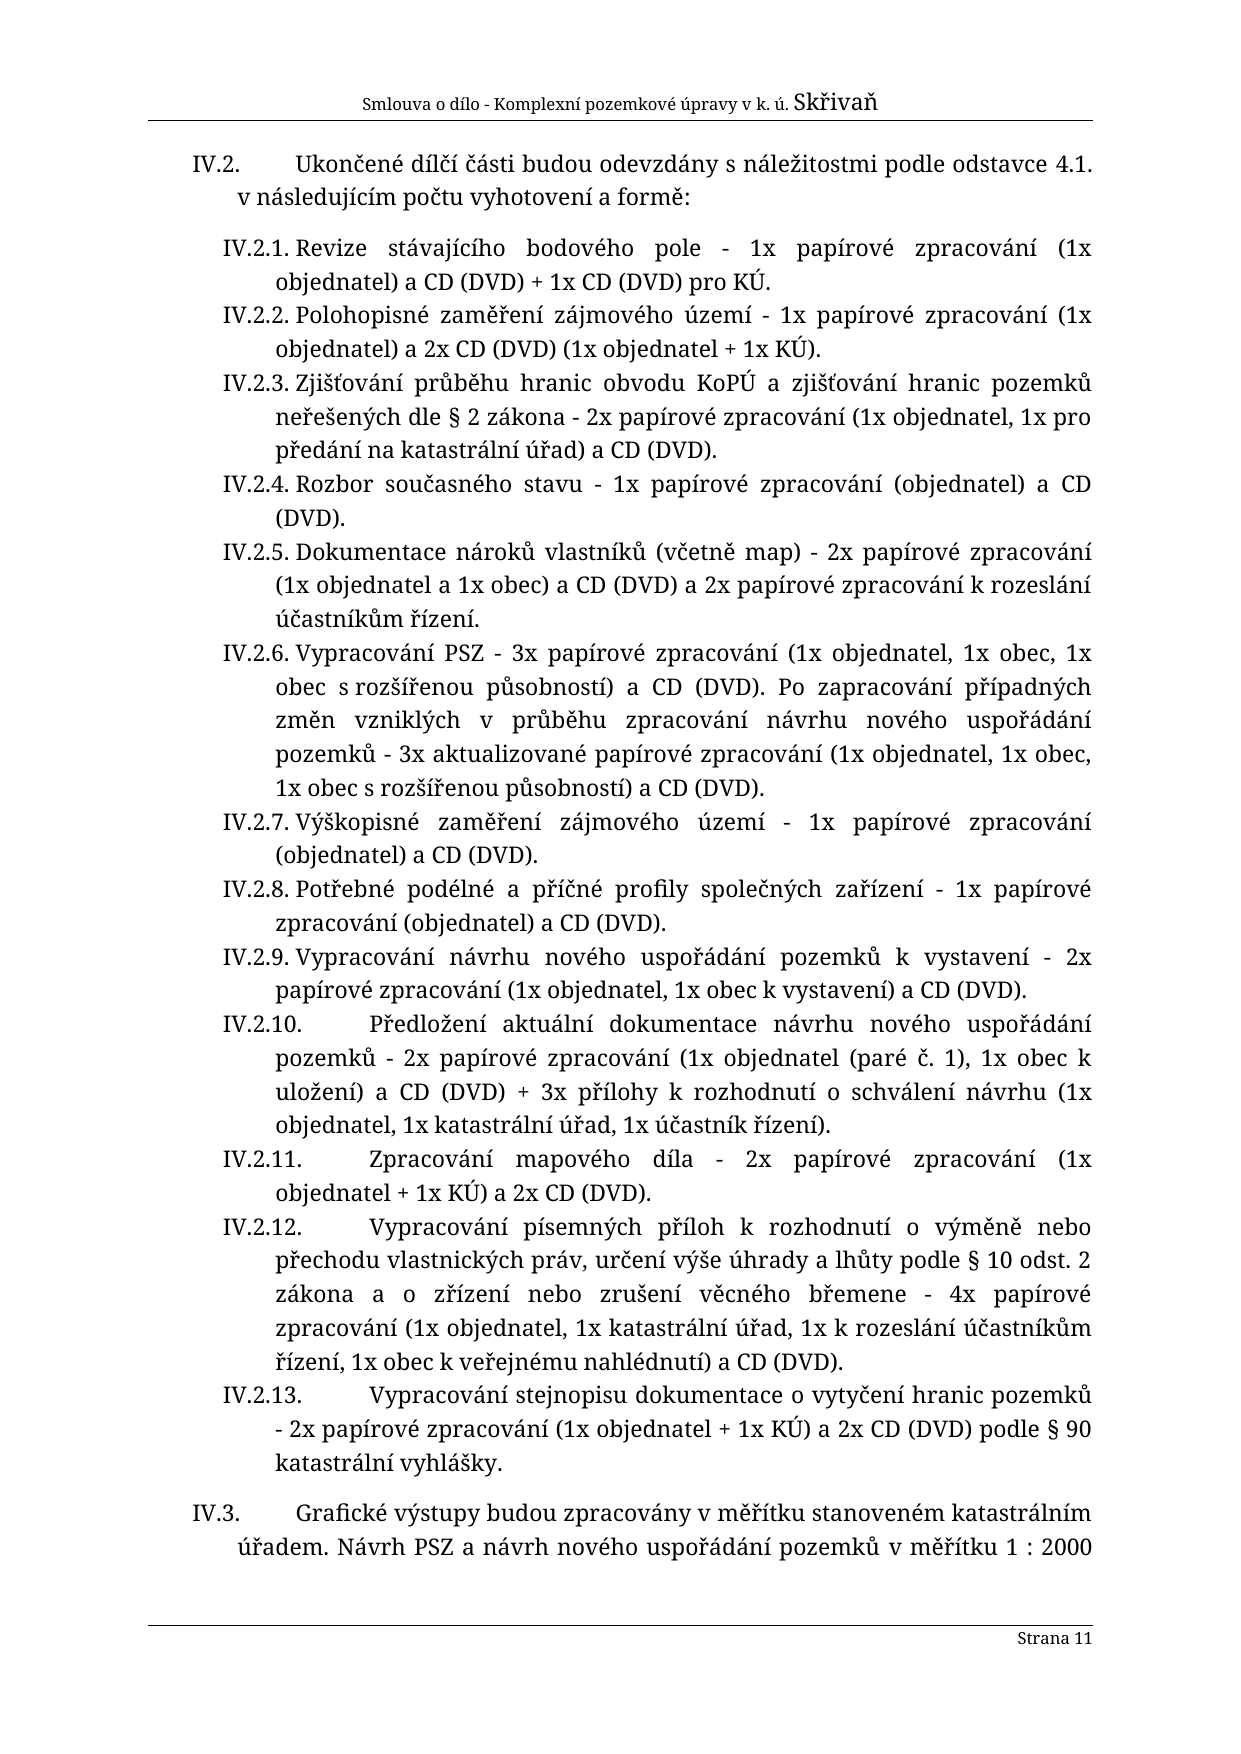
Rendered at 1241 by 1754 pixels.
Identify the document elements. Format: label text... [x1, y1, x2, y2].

text Zjišťování průběhu hranic obvodu KoPÚ a zjišťování hranic pozemků neřešených dle § 2 zákona - 2x papírové zpracování (1x objednatel, 1x pro předání na katastrální úřad) a CD (DVD). [223, 367, 1093, 466]
text Předložení aktuální dokumentace návrhu nového uspořádání pozemků - 2x papírové zpracování (1x objednatel (paré č. 1), 1x obec k uložení) a CD (DVD) + 3x přílohy k rozhodnutí o schválení návrhu (1x objednatel, 1x katastrální úřad, 1x účastník řízení). [223, 1008, 1093, 1141]
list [192, 1497, 1093, 1562]
text Potřebné podélné a příčné profily společných zařízení - 1x papírové zpracování (objednatel) a CD (DVD). [223, 873, 1093, 938]
text Vypracování stejnopisu dokumentace o vytyčení hranic pozemků - 2x papírové zpracování (1x objednatel + 1x KÚ) a 2x CD (DVD) podle § 90 katastrální vyhlášky. [223, 1379, 1093, 1478]
text Revize stávajícího bodového pole - 1x papírové zpracování (1x objednatel) a CD (DVD) + 1x CD (DVD) pro KÚ. [223, 232, 1093, 297]
text Vypracování písemných příloh k rozhodnutí o výměně nebo přechodu vlastnických práv, určení výše úhrady a lhůty podle § 10 odst. 2 zákona a o zřízení nebo zrušení věcného břemene - 4x papírové zpracování (1x objednatel, 1x katastrální úřad, 1x k rozeslání účastníkům řízení, 1x obec k veřejnému nahlédnutí) a CD (DVD). [223, 1211, 1093, 1377]
text Vypracování návrhu nového uspořádání pozemků k vystavení - 2x papírové zpracování (1x objednatel, 1x obec k vystavení) a CD (DVD). [223, 941, 1093, 1006]
text Polohopisné zaměření zájmového území - 1x papírové zpracování (1x objednatel) a 2x CD (DVD) (1x objednatel + 1x KÚ). [223, 299, 1093, 364]
text Rozbor současného stavu - 1x papírové zpracování (objednatel) a CD (DVD). [223, 468, 1093, 533]
text Výškopisné zaměření zájmového území - 1x papírové zpracování (objednatel) a CD (DVD). [223, 806, 1093, 871]
text Dokumentace nároků vlastníků (včetně map) - 2x papírové zpracování (1x objednatel a 1x obec) a CD (DVD) a 2x papírové zpracování k rozeslání účastníkům řízení. [223, 536, 1093, 634]
text Vypracování PSZ - 3x papírové zpracování (1x objednatel, 1x obec, 1x obec s rozšířenou působností) a CD (DVD). Po zapracování případných změn vzniklých v průběhu zpracování návrhu nového uspořádání pozemků - 3x aktualizované papírové zpracování (1x objednatel, 1x obec, 1x obec s rozšířenou působností) a CD (DVD). [223, 637, 1093, 803]
text Zpracování mapového díla - 2x papírové zpracování (1x objednatel + 1x KÚ) a 2x CD (DVD). [223, 1143, 1093, 1208]
list Ukončené dílčí části budou odevzdány s náležitostmi podle odstavce 4.1. v následujícím počtu vyhotovení a formě: [192, 148, 1093, 213]
